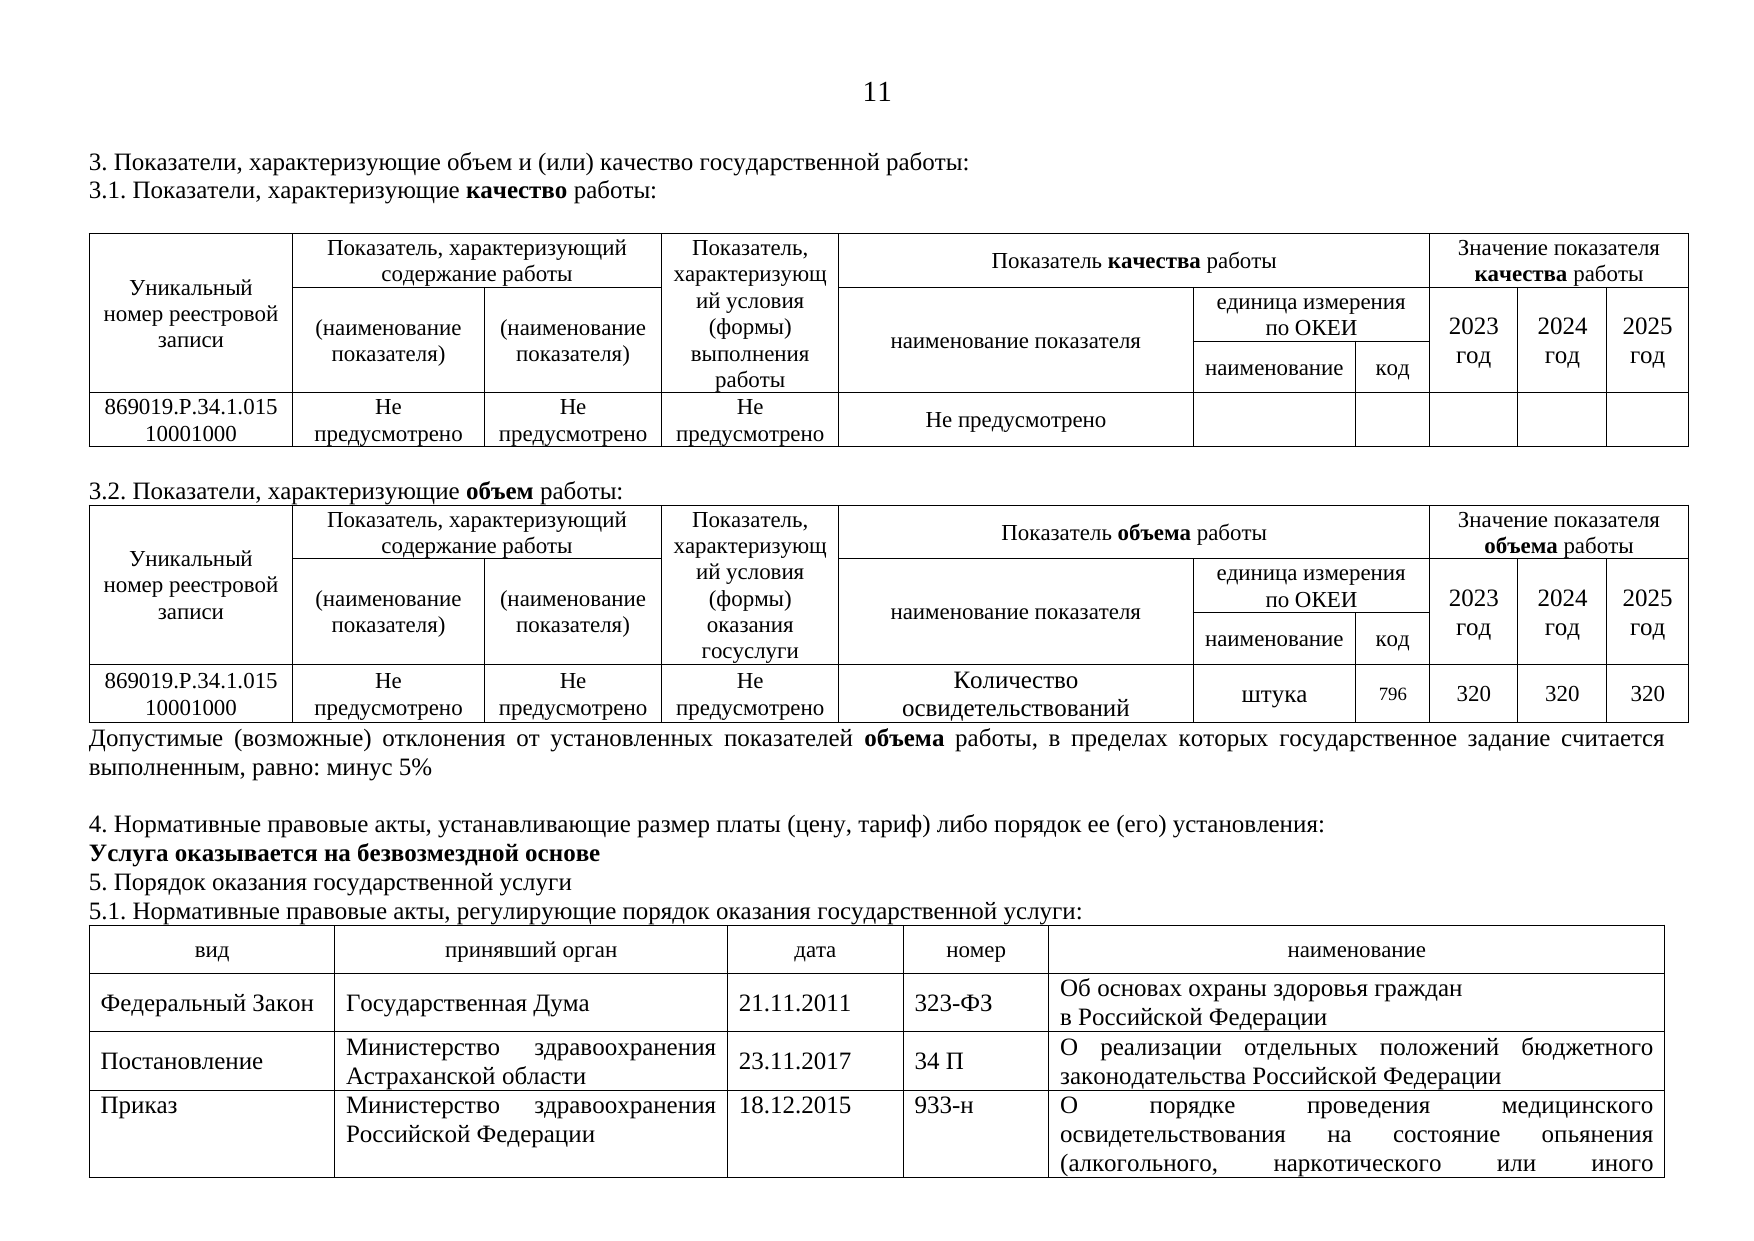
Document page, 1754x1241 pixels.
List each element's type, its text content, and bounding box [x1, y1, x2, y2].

table_cell Не предусмотрено [293, 665, 484, 722]
text 3. Показатели, характеризующие объем и (или) качество государственной работы: [89, 147, 1665, 176]
table_cell наименование [1194, 342, 1355, 392]
table_cell О реализации отдельных положений бюджетного законодательства Российской Федерации [1049, 1032, 1664, 1089]
table_cell Не предусмотрено [485, 665, 661, 722]
table_cell [1518, 393, 1606, 446]
table_cell Государственная Дума [335, 974, 727, 1031]
table_header Значение показателя объема работы [1430, 506, 1688, 558]
table_cell Постановление [90, 1032, 334, 1089]
table_cell 2025 год [1607, 288, 1688, 392]
table_cell 796 [1356, 665, 1429, 722]
table_cell 21.11.2011 [728, 974, 903, 1031]
table_cell 23.11.2017 [728, 1032, 903, 1089]
table_cell (наименование показателя) [293, 559, 484, 664]
table_header Показатель, характеризующий содержание работы [293, 506, 661, 558]
table_header дата [728, 926, 903, 972]
table_cell 869019.Р.34.1.01510001000 [90, 665, 292, 722]
table_header Показатель, характеризующий условия (формы) выполнения работы [662, 234, 838, 392]
table_cell штука [1194, 665, 1355, 722]
table_header Показатель, характеризующий условия (формы) оказания госуслуги [662, 506, 838, 664]
table_cell (наименование показателя) [293, 288, 484, 392]
table_header Показатель качества работы [839, 234, 1429, 287]
table_header Значение показателя качества работы [1430, 234, 1688, 287]
table_cell 323-ФЗ [904, 974, 1048, 1031]
text 5. Порядок оказания государственной услуги [89, 867, 1665, 896]
table_cell 34 П [904, 1032, 1048, 1089]
table_cell наименование [1194, 613, 1355, 664]
table_header номер [904, 926, 1048, 972]
table_cell Федеральный Закон [90, 974, 334, 1031]
table_cell 320 [1518, 665, 1606, 722]
table_header Уникальный номер реестровой записи [90, 506, 292, 664]
table_cell наименование показателя [839, 288, 1193, 392]
table_cell наименование показателя [839, 559, 1193, 664]
text 4. Нормативные правовые акты, устанавливающие размер платы (цену, тариф) либо порядок ее (его) установления: [89, 809, 1665, 838]
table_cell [1049, 1091, 1664, 1177]
table_cell 2023 год [1430, 288, 1517, 392]
table_cell [1430, 393, 1517, 446]
table_cell (наименование показателя) [485, 559, 661, 664]
table_cell 320 [1430, 665, 1517, 722]
table_cell Не предусмотрено [839, 393, 1193, 446]
text Допустимые (возможные) отклонения от установленных показателей объема работы, в пределах которых государственное задание считается выполненным, равно: минус 5% [89, 723, 1665, 781]
table_cell Не предусмотрено [293, 393, 484, 446]
table_cell 933-н [904, 1091, 1048, 1177]
text 3.2. Показатели, характеризующие объем работы: [89, 476, 1665, 504]
table_cell Приказ [90, 1091, 334, 1177]
table_cell [1607, 393, 1688, 446]
table_header Показатель, характеризующий содержание работы [293, 234, 661, 287]
table_cell 2025 год [1607, 559, 1688, 664]
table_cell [335, 1091, 727, 1177]
table_header наименование [1049, 926, 1664, 972]
table_cell Не предусмотрено [662, 665, 838, 722]
table_cell [1356, 393, 1429, 446]
table_cell Об основах охраны здоровья граждан в Российской Федерации [1049, 974, 1664, 1031]
table_header Уникальный номер реестровой записи [90, 234, 292, 392]
table_cell 320 [1607, 665, 1688, 722]
table_cell код [1356, 342, 1429, 392]
text 3.1. Показатели, характеризующие качество работы: [89, 176, 1665, 204]
table_cell 869019.Р.34.1.01510001000 [90, 393, 292, 446]
table_cell Не предусмотрено [485, 393, 661, 446]
table_header вид [90, 926, 334, 972]
table_cell (наименование показателя) [485, 288, 661, 392]
table_cell Министерство здравоохранения Астраханской области [335, 1032, 727, 1089]
table_cell код [1356, 613, 1429, 664]
table_cell единица измерения по ОКЕИ [1194, 288, 1429, 341]
table_cell [1194, 393, 1355, 446]
table_cell единица измерения по ОКЕИ [1194, 559, 1429, 612]
text Услуга оказывается на безвозмездной основе [89, 838, 1665, 867]
table_cell 18.12.2015 [728, 1091, 903, 1177]
table_cell Количество освидетельствований [839, 665, 1193, 722]
table_header Показатель объема работы [839, 506, 1429, 558]
table_cell 2023 год [1430, 559, 1517, 664]
table_cell 2024 год [1518, 288, 1606, 392]
table_header принявший орган [335, 926, 727, 972]
text 5.1. Нормативные правовые акты, регулирующие порядок оказания государственной услуги: [89, 896, 1665, 924]
table_cell Не предусмотрено [662, 393, 838, 446]
table_cell 2024 год [1518, 559, 1606, 664]
